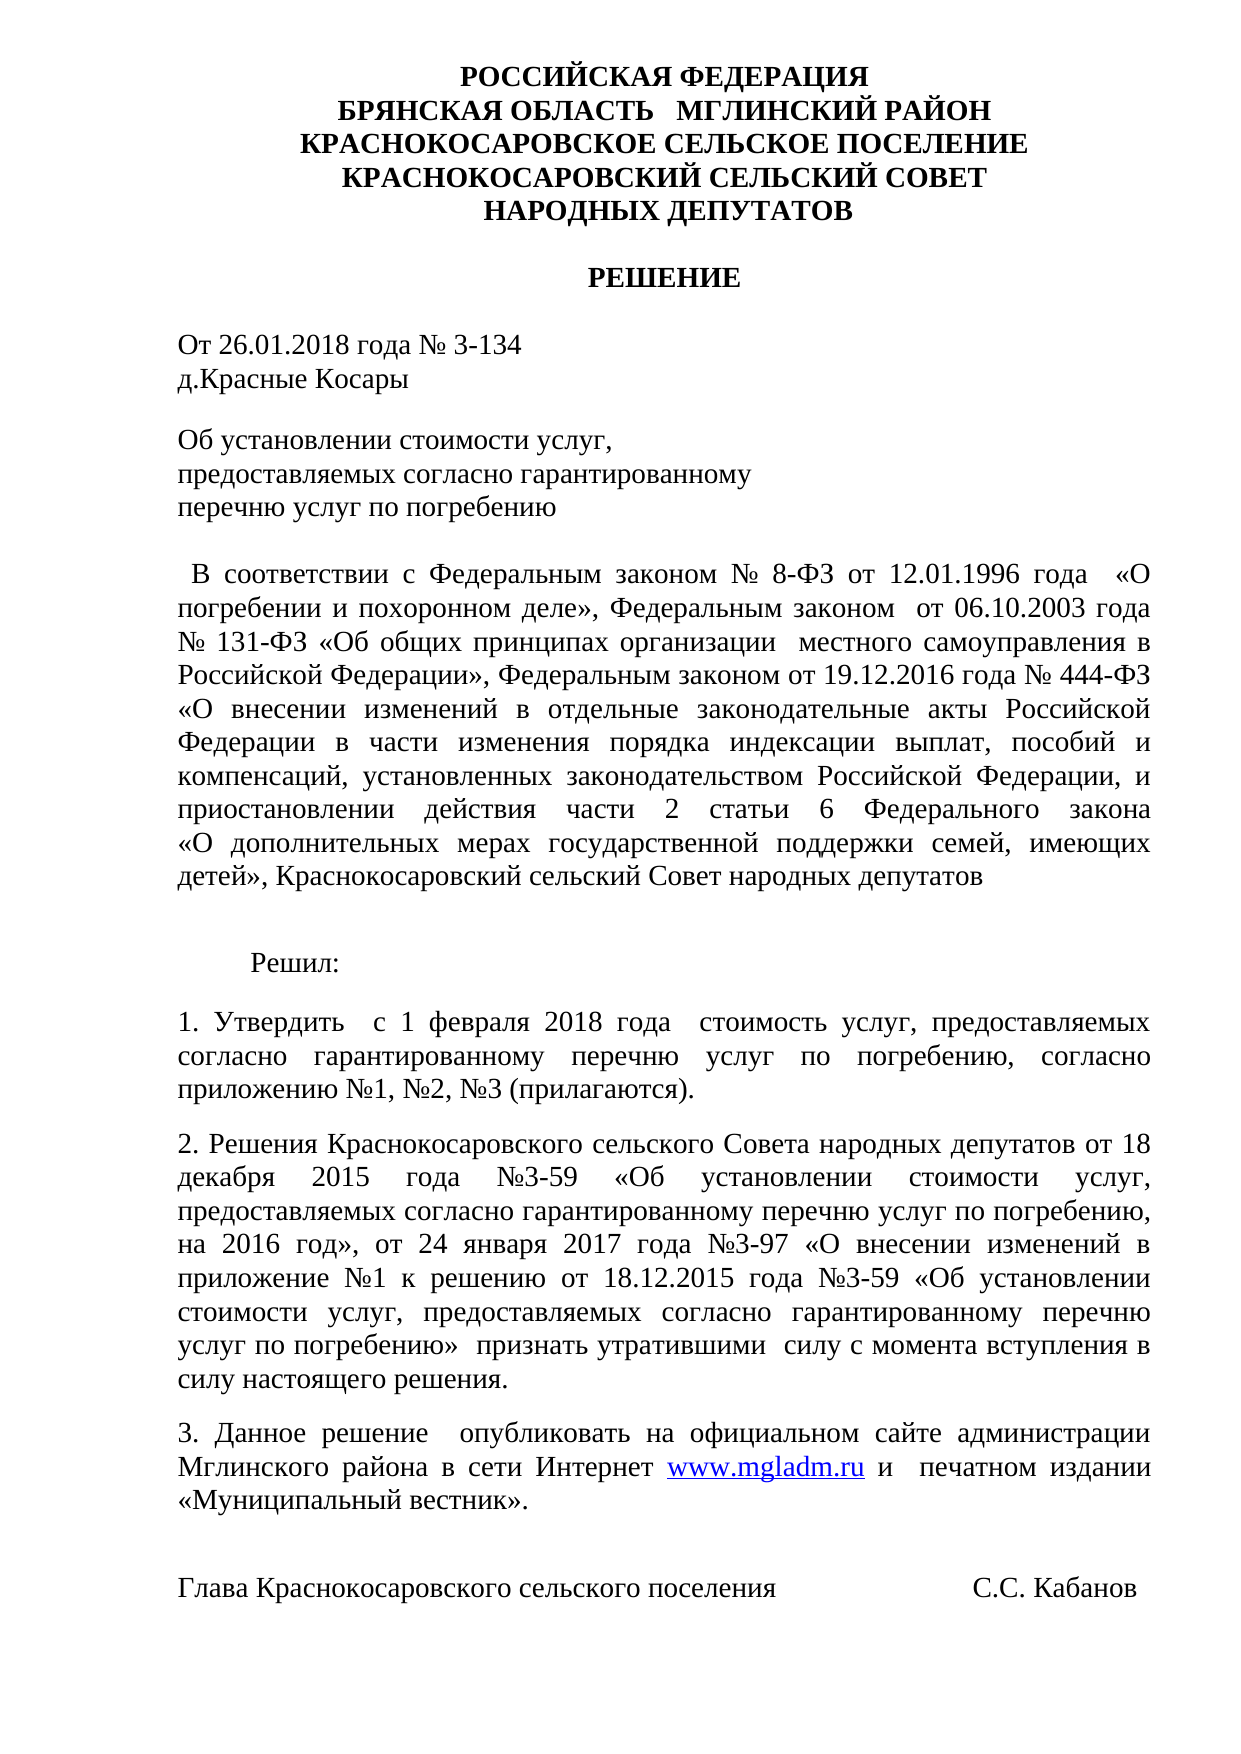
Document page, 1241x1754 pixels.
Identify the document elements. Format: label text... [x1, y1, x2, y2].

text Глава Краснокосаровского сельского поселения С.С. Кабанов [177, 1570, 1152, 1604]
text КРАСНОКОСАРОВСКИЙ СЕЛЬСКИЙ СОВЕТ [177, 160, 1152, 193]
text НАРОДНЫХ ДЕПУТАТОВ [177, 193, 1152, 227]
text БРЯНСКАЯ ОБЛАСТЬ МГЛИНСКИЙ РАЙОН [177, 93, 1152, 126]
text КРАСНОКОСАРОВСКОЕ СЕЛЬСКОЕ ПОСЕЛЕНИЕ [177, 126, 1152, 160]
text Решил: [177, 945, 1152, 979]
text РЕШЕНИЕ [177, 260, 1152, 294]
text От 26.01.2018 года № 3-134 [177, 327, 1152, 361]
text перечню услуг по погребению [177, 489, 1152, 523]
text д.Красные Косары [177, 361, 1152, 394]
text 1. Утвердить с 1 февраля 2018 года стоимость услуг, предоставляемых согласно гарантированному перечню услуг по погребению, согласно приложению №1, №2, №3 (прилагаются). [177, 1004, 1152, 1105]
text предоставляемых согласно гарантированному [177, 456, 1152, 489]
text 3. Данное решение опубликовать на официальном сайте администрации Мглинского района в сети Интернет www.mgladm.ru и печатном издании «Муниципальный вестник». [177, 1415, 1152, 1516]
text В соответствии с Федеральным законом № 8-ФЗ от 12.01.1996 года «О погребении и похоронном деле», Федеральным законом от 06.10.2003 года № 131-ФЗ «Об общих принципах организации местного самоуправления в Российской Федерации», Федеральным законом от 19.12.2016 года № 444-ФЗ «О внесении изменений в отдельные законодательные акты Российской Федерации в части изменения порядка индексации выплат, пособий и компенсаций, установленных законодательством Российской Федерации, и приостановлении действия части 2 статьи 6 Федерального закона «О дополнительных мерах государственной поддержки семей, имеющих детей», Краснокосаровский сельский Совет народных депутатов [177, 557, 1152, 892]
text Об установлении стоимости услуг, [177, 422, 1152, 456]
text 2. Решения Краснокосаровского сельского Совета народных депутатов от 18 декабря 2015 года №3-59 «Об установлении стоимости услуг, предоставляемых согласно гарантированному перечню услуг по погребению, на 2016 год», от 24 января 2017 года №3-97 «О внесении изменений в приложение №1 к решению от 18.12.2015 года №3-59 «Об установлении стоимости услуг, предоставляемых согласно гарантированному перечню услуг по погребению» признать утратившими силу с момента вступления в силу настоящего решения. [177, 1126, 1152, 1394]
text РОССИЙСКАЯ ФЕДЕРАЦИЯ [177, 59, 1152, 93]
